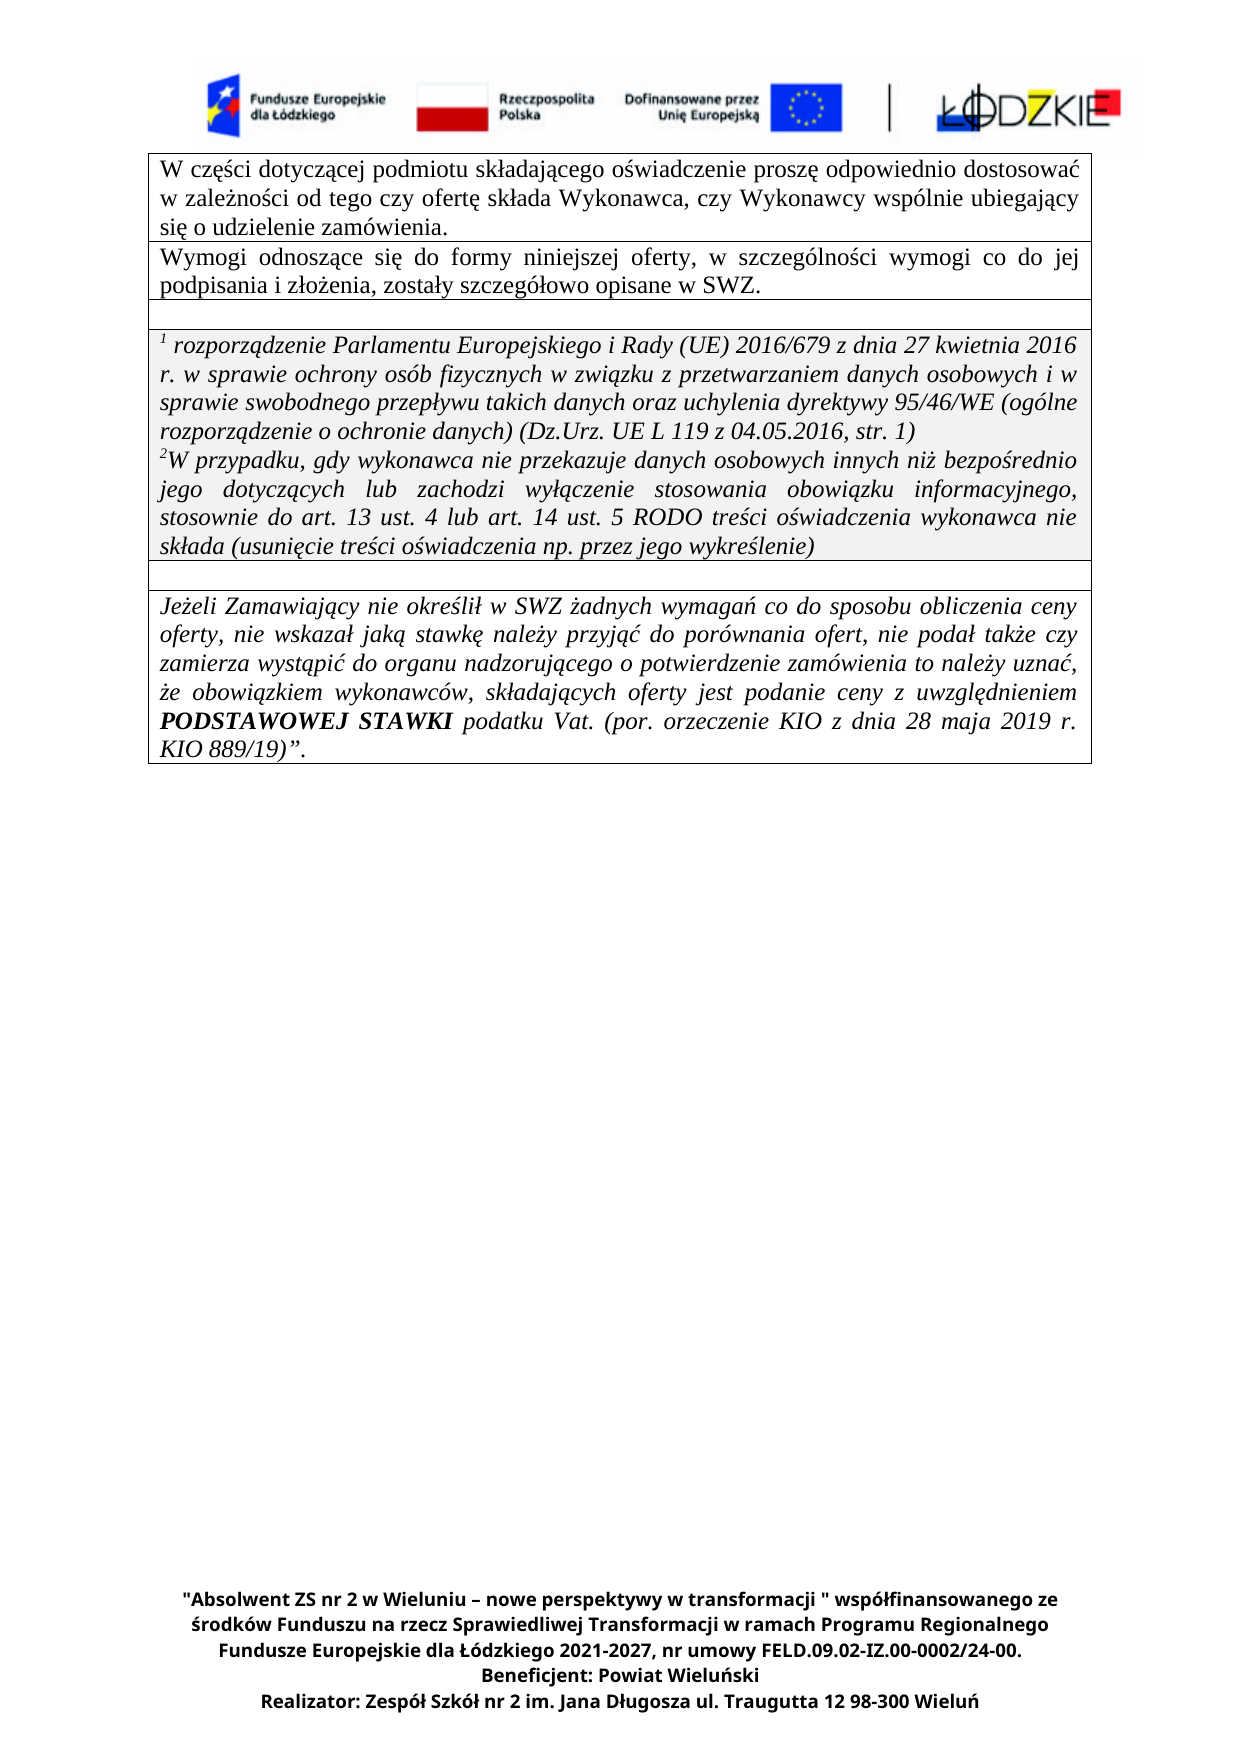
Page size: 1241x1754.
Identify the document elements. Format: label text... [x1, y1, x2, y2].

table_cell W części dotyczącej podmiotu składającego oświadczenie proszę odpowiednio dostosować w zależności od tego czy ofertę składa Wykonawca, czy Wykonawcy wspólnie ubiegający się o udzielenie zamówienia. [149, 154, 1091, 241]
table_cell Jeżeli Zamawiający nie określił w SWZ żadnych wymagań co do sposobu obliczenia ceny oferty, nie wskazał jaką stawkę należy przyjąć do porównania ofert, nie podał także czy zamierza wystąpić do organu nadzorującego o potwierdzenie zamówienia to należy uznać, że obowiązkiem wykonawców, składających oferty jest podanie ceny z uwzględnieniem PODSTAWOWEJ STAWKI podatku Vat. (por. orzeczenie KIO z dnia 28 maja 2019 r. KIO 889/19)”. [149, 591, 1091, 763]
table_cell [149, 300, 1091, 329]
picture [192, 59, 1137, 154]
table_cell 1 rozporządzenie Parlamentu Europejskiego i Rady (UE) 2016/679 z dnia 27 kwietnia 2016 r. w sprawie ochrony osób fizycznych w związku z przetwarzaniem danych osobowych i w sprawie swobodnego przepływu takich danych oraz uchylenia dyrektywy 95/46/WE (ogólne rozporządzenie o ochronie danych) (Dz.Urz. UE L 119 z 04.05.2016, str. 1) 2W przypadku, gdy wykonawca nie przekazuje danych osobowych innych niż bezpośrednio jego dotyczących lub zachodzi wyłączenie stosowania obowiązku informacyjnego, stosownie do art. 13 ust. 4 lub art. 14 ust. 5 RODO treści oświadczenia wykonawca nie składa (usunięcie treści oświadczenia np. przez jego wykreślenie) [149, 330, 1091, 560]
table_cell Wymogi odnoszące się do formy niniejszej oferty, w szczególności wymogi co do jej podpisania i złożenia, zostały szczegółowo opisane w SWZ. [149, 242, 1091, 299]
table_cell [149, 561, 1091, 590]
